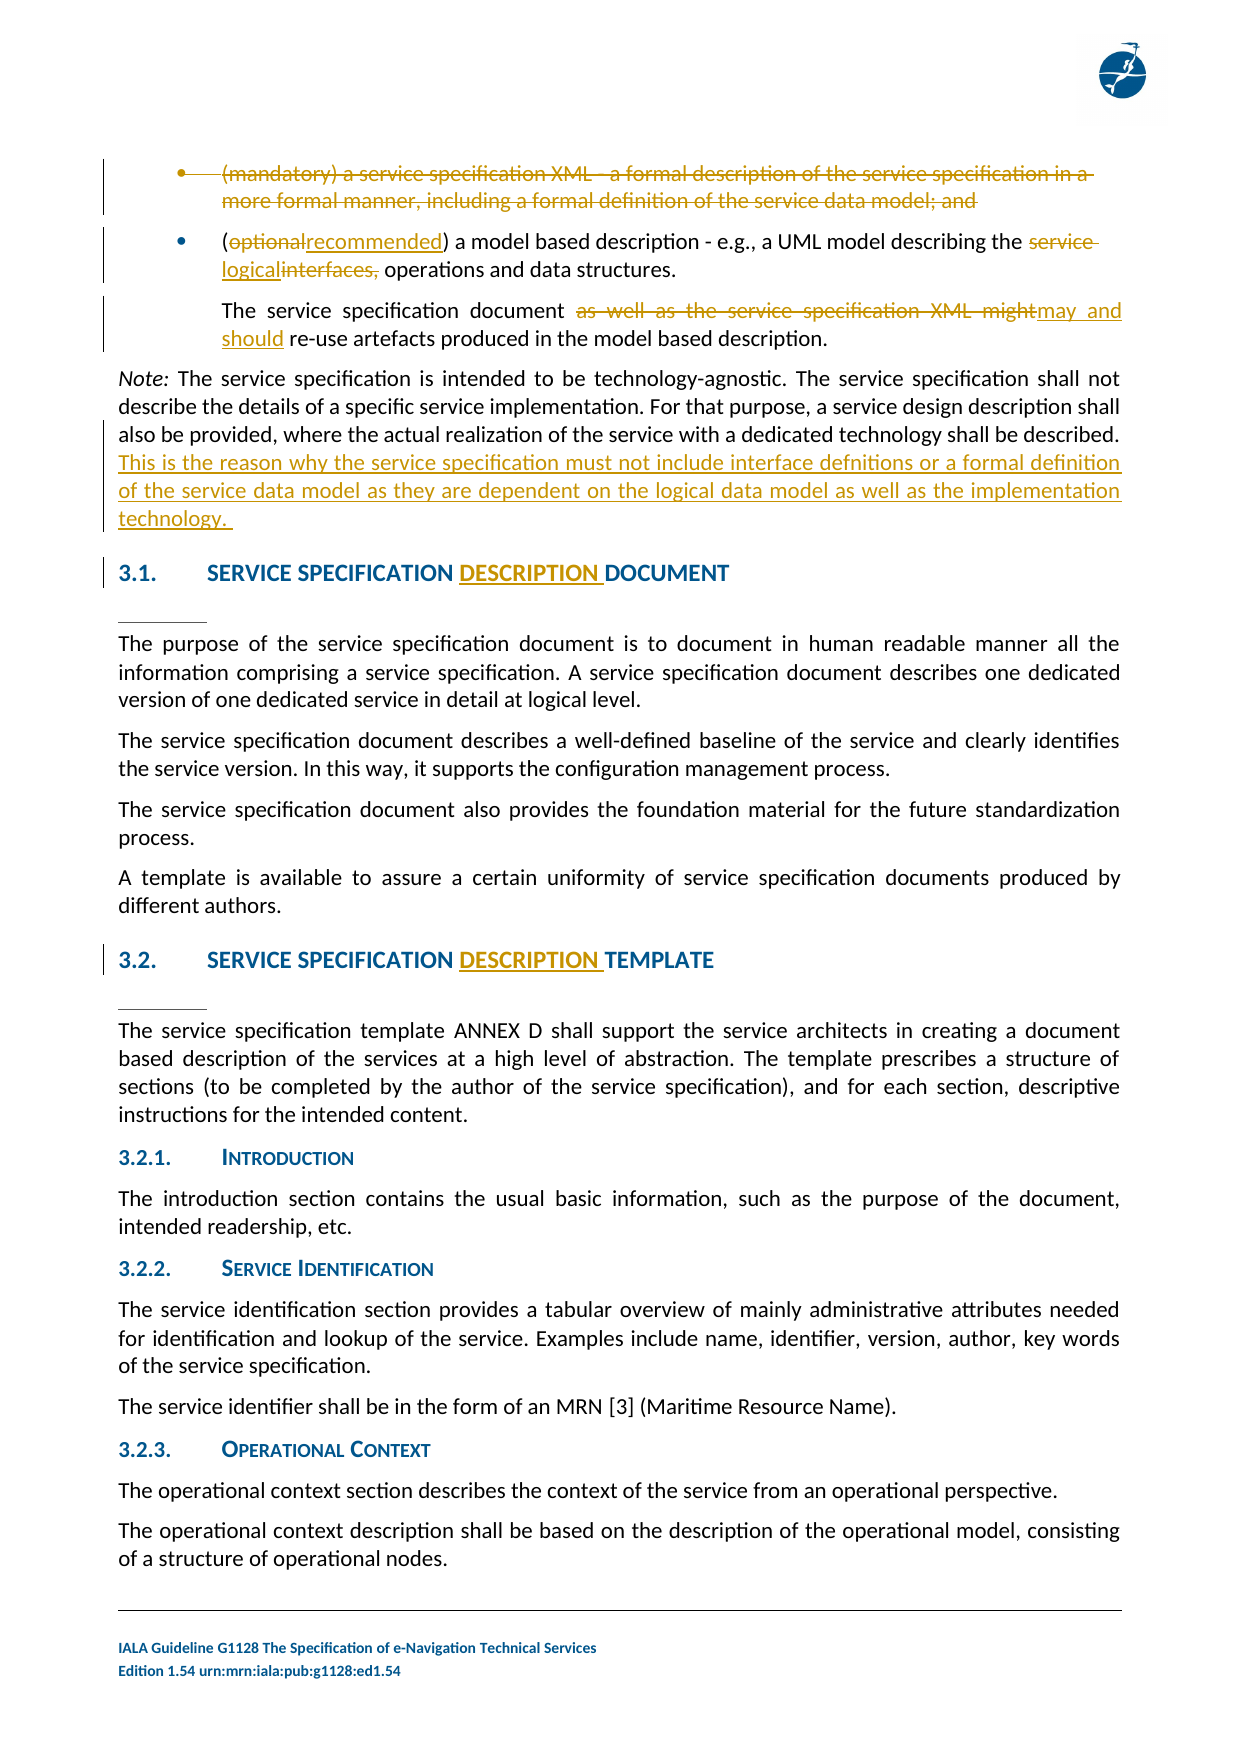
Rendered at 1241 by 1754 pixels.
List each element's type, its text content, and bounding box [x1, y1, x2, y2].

subtitle Service Specification Document [118, 557, 1122, 588]
text () a model based description - e.g., a UML model describing the operations and data structures. [177, 227, 1122, 283]
text The service identifier shall be in the form of an MRN [3] (Maritime Resource Name). [118, 1392, 1122, 1420]
text Note: The service specification is intended to be technology-agnostic. The service specification shall not describe the details of a specific service implementation. For that purpose, a service design description shall also be provided, where the actual realization of the service with a dedicated technology shall be described. [118, 474, 1122, 501]
text The service specification document re-use artefacts produced in the model based description. [221, 296, 1122, 352]
text The service identification section provides a tabular overview of mainly administrative attributes needed for identification and lookup of the service. Examples include name, identifier, version, author, key words of the service specification. [118, 1296, 1122, 1380]
text The operational context description shall be based on the description of the operational model, consisting of a structure of operational nodes. [118, 1516, 1122, 1572]
text A template is available to assure a certain uniformity of service specification documents produced by different authors. [118, 863, 1122, 919]
picture [1076, 34, 1169, 126]
text The service specification document describes a well-defined baseline of the service and clearly identifies the service version. In this way, it supports the configuration management process. [118, 726, 1122, 782]
subtitle Service Specification Template [118, 944, 1122, 975]
subtitle Service Identification [118, 1253, 1033, 1283]
text The service specification template ANNEX D shall support the service architects in creating a document based description of the services at a high level of abstraction. The template prescribes a structure of sections (to be completed by the author of the service specification), and for each section, descriptive instructions for the intended content. [118, 1016, 1122, 1128]
text Note: The service specification is intended to be technology-agnostic. The service specification shall not describe the details of a specific service implementation. For that purpose, a service design description shall also be provided, where the actual realization of the service with a dedicated technology shall be described. [118, 364, 1122, 472]
text The service specification document also provides the foundation material for the future standardization process. [118, 795, 1122, 851]
text The introduction section contains the usual basic information, such as the purpose of the document, intended readership, etc. [118, 1184, 1122, 1240]
subtitle Operational Context [118, 1433, 1033, 1463]
text The purpose of the service specification document is to document in human readable manner all the information comprising a service specification. A service specification document describes one dedicated version of one dedicated service in detail at logical level. [118, 629, 1122, 714]
text The operational context section describes the context of the service from an operational perspective. [118, 1476, 1122, 1504]
text Note: The service specification is intended to be technology-agnostic. The service specification shall not describe the details of a specific service implementation. For that purpose, a service design description shall also be provided, where the actual realization of the service with a dedicated technology shall be described. [118, 502, 1122, 532]
subtitle Introduction [118, 1141, 1033, 1172]
